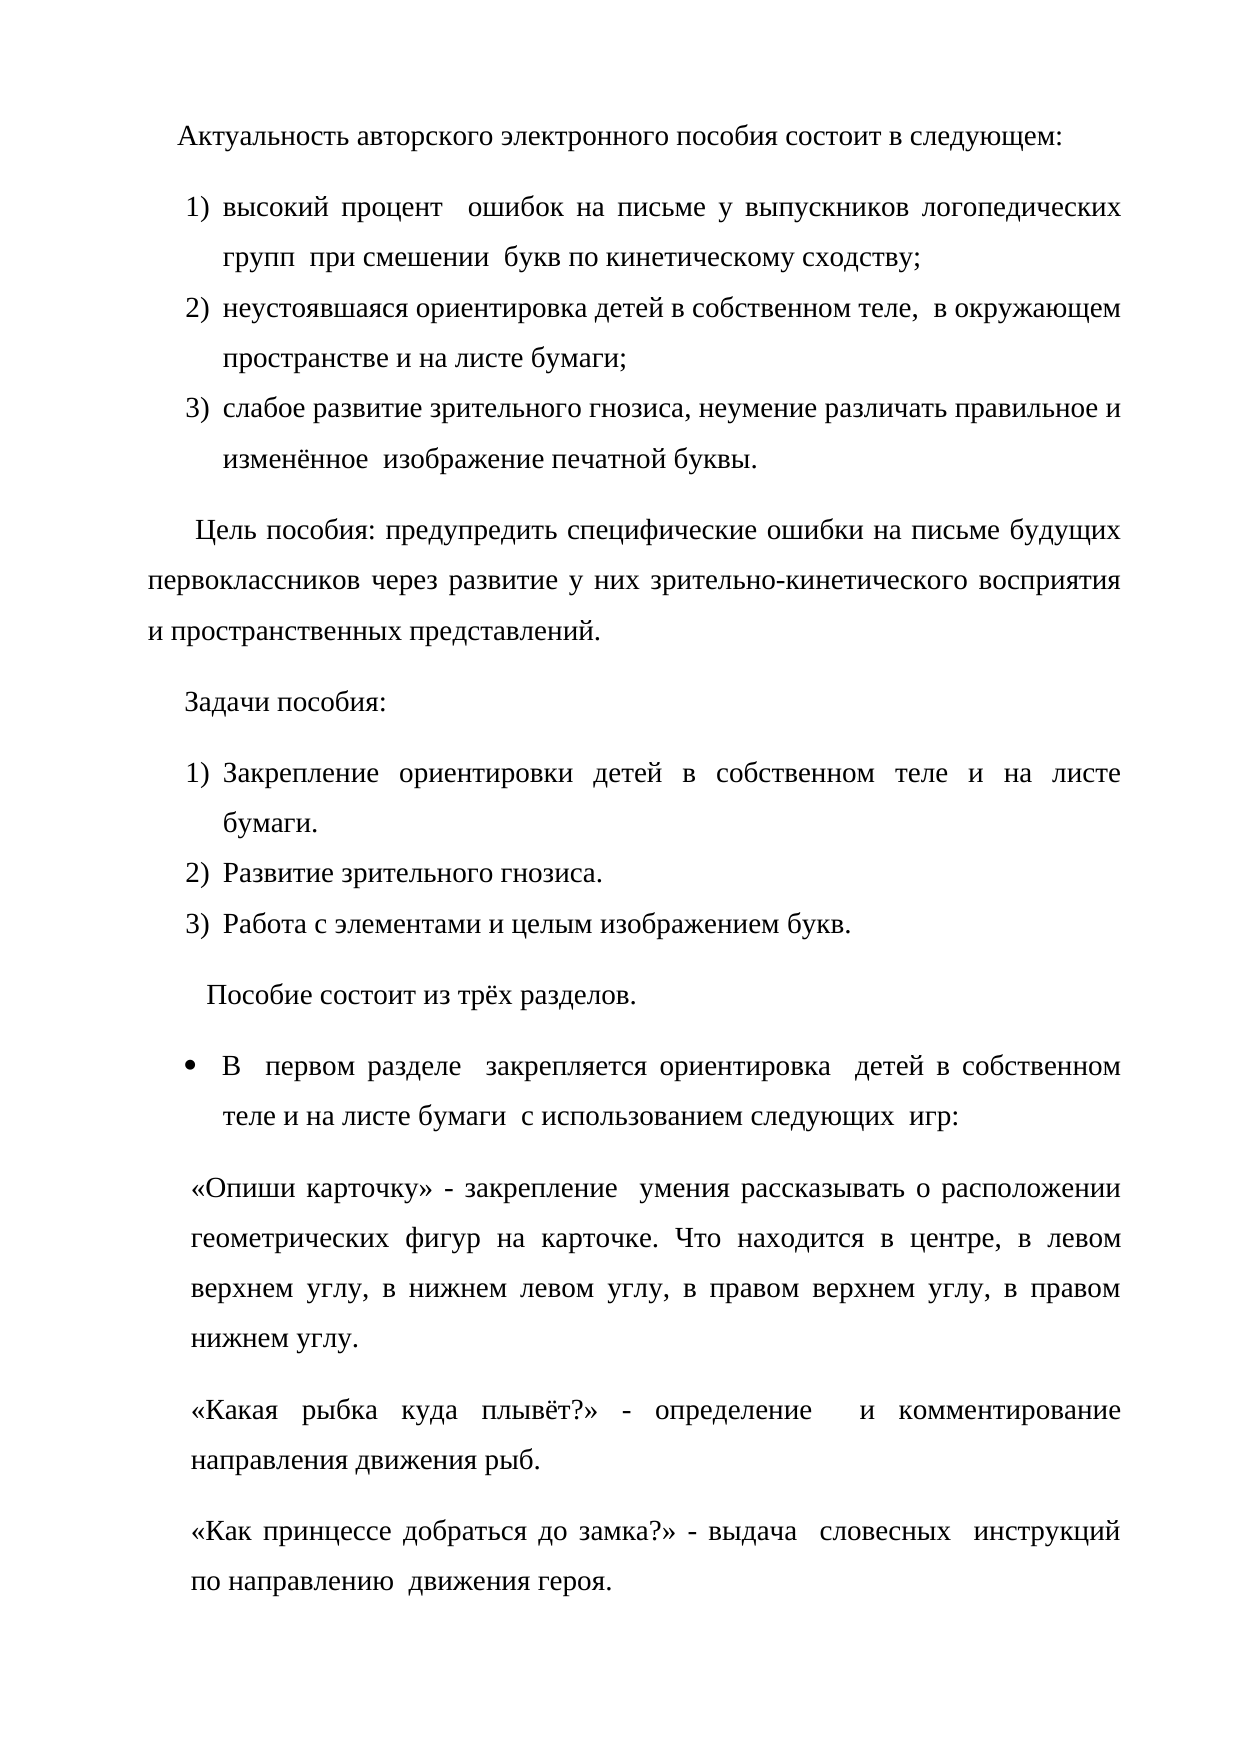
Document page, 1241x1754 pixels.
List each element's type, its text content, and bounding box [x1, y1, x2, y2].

text «Какая рыбка куда плывёт?» - определение и комментирование направления движения рыб. [191, 1392, 1122, 1476]
text «Как принцессе добраться до замка?» - выдача словесных инструкций по направлению движения героя. [191, 1513, 1122, 1597]
text Пособие состоит из трёх разделов. [148, 977, 1122, 1011]
text «Опиши карточку» - закрепление умения рассказывать о расположении геометрических фигур на карточке. Что находится в центре, в левом верхнем углу, в нижнем левом углу, в правом верхнем углу, в правом нижнем углу. [191, 1170, 1122, 1354]
list неустоявшаяся ориентировка детей в собственном теле, в окружающем пространстве и на листе бумаги; [185, 290, 1122, 374]
list Закрепление ориентировки детей в собственном теле и на листе бумаги. [185, 755, 1122, 839]
list В первом разделе закрепляется ориентировка детей в собственном теле и на листе бумаги с использованием следующих игр: [185, 1048, 1122, 1132]
list Работа с элементами и целым изображением букв. [185, 906, 1122, 939]
list Развитие зрительного гнозиса. [185, 856, 1122, 889]
list слабое развитие зрительного гнозиса, неумение различать правильное и изменённое изображение печатной буквы. [185, 391, 1122, 474]
text Актуальность авторского электронного пособия состоит в следующем: [148, 118, 1122, 152]
text Задачи пособия: [148, 684, 1122, 717]
list высокий процент ошибок на письме у выпускников логопедических групп при смешении букв по кинетическому сходству; [185, 189, 1122, 273]
text Цель пособия: предупредить специфические ошибки на письме будущих первоклассников через развитие у них зрительно-кинетического восприятия и пространственных представлений. [148, 512, 1122, 646]
